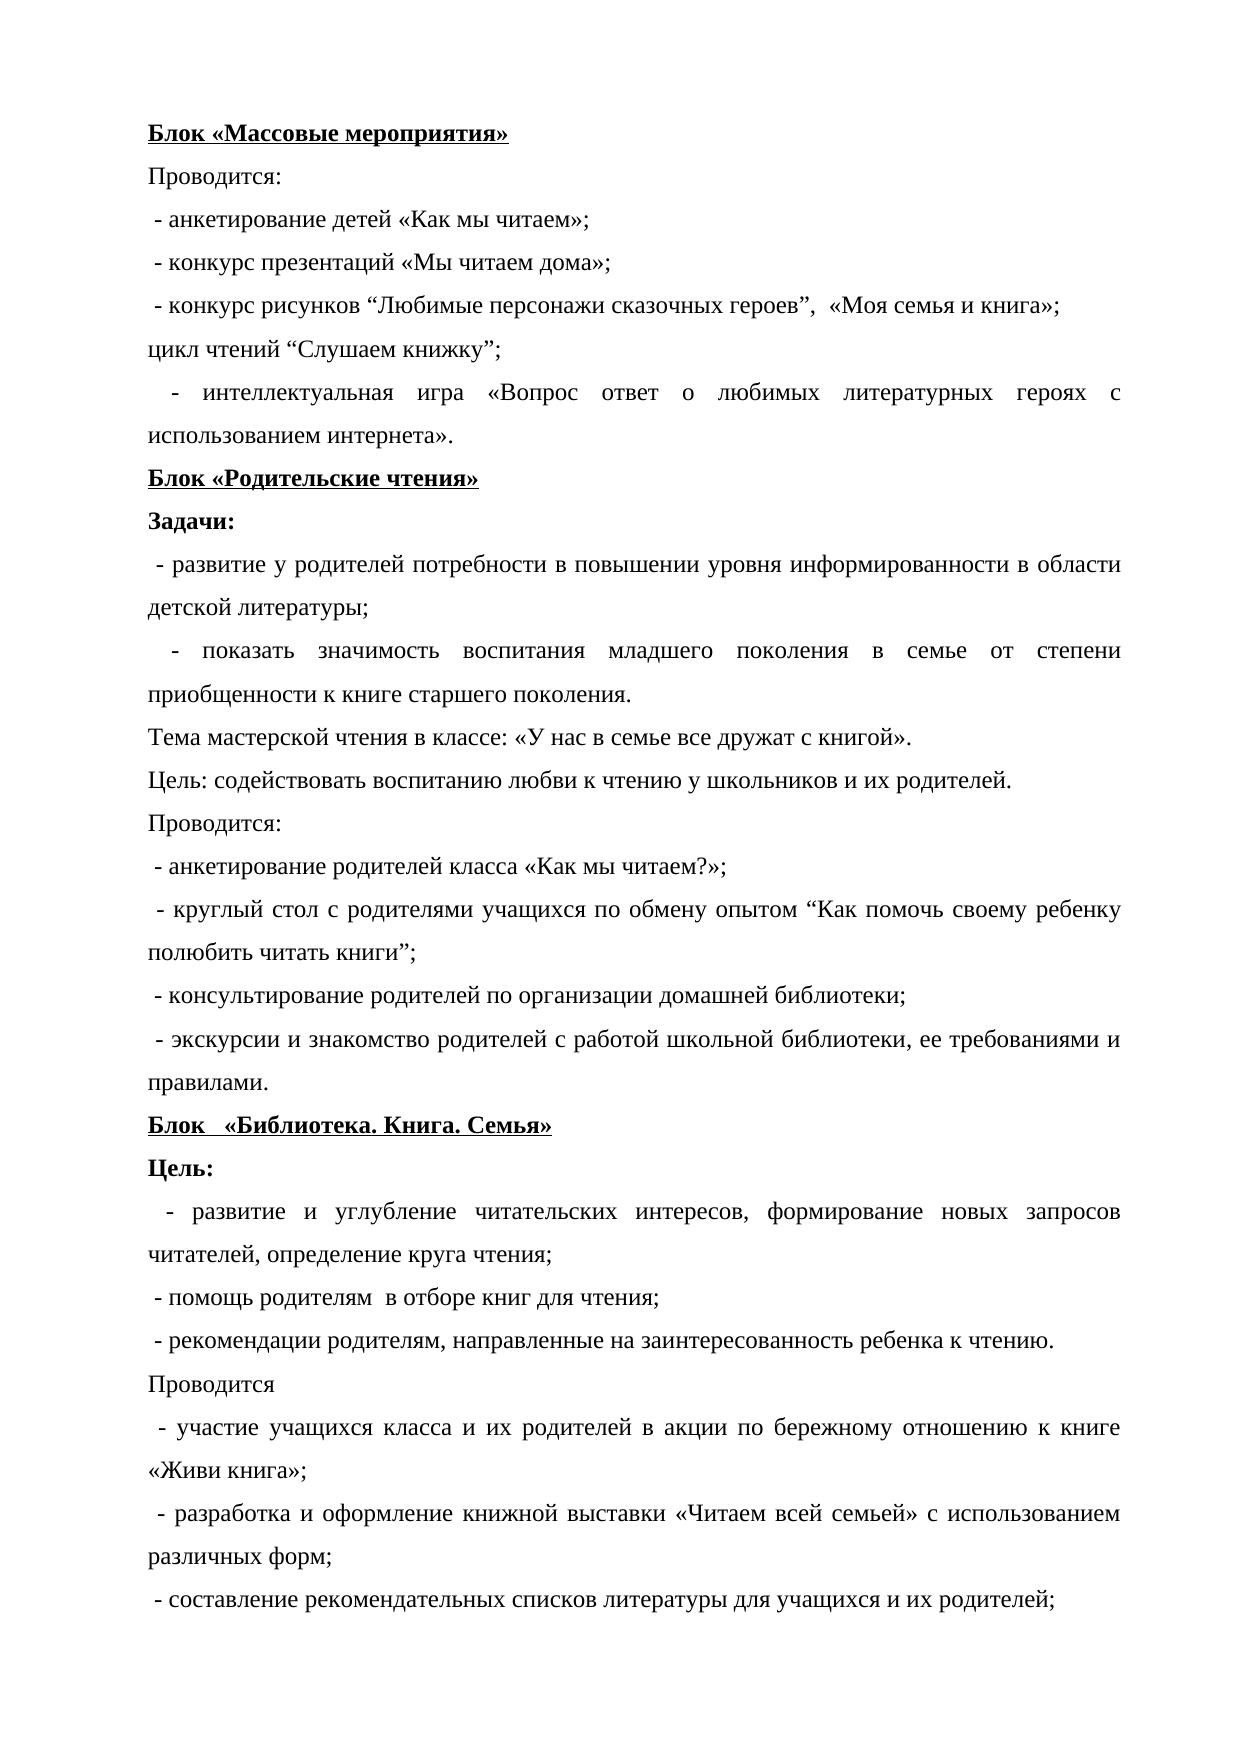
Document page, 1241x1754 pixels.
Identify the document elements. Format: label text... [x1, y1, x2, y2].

text - рекомендации родителям, направленные на заинтересованность ребенка к чтению. [148, 1326, 1122, 1354]
text Задачи: [148, 506, 1122, 535]
text Цель: [148, 1153, 1122, 1182]
text Проводится: [148, 161, 1122, 190]
text Блок «Родительские чтения» [148, 463, 1122, 492]
text - конкурс презентаций «Мы читаем дома»; [148, 247, 1122, 276]
text - анкетирование родителей класса «Как мы читаем?»; [148, 851, 1122, 880]
text Проводится [148, 1369, 1122, 1397]
text - анкетирование детей «Как мы читаем»; [148, 204, 1122, 233]
text - развитие и углубление читательских интересов, формирование новых запросов читателей, определение круга чтения; [148, 1196, 1122, 1268]
text Проводится: [148, 808, 1122, 837]
text - разработка и оформление книжной выставки «Читаем всей семьей» с использованием различных форм; [148, 1498, 1122, 1570]
text - участие учащихся класса и их родителей в акции по бережному отношению к книге «Живи книга»; [148, 1412, 1122, 1484]
text - круглый стол с родителями учащихся по обмену опытом “Как помочь своему ребенку полюбить читать книги”; [148, 894, 1122, 966]
text - конкурс рисунков “Любимые персонажи сказочных героев”, «Моя семья и книга»; [148, 291, 1122, 319]
text Цель: содействовать воспитанию любви к чтению у школьников и их родителей. [148, 765, 1122, 794]
text - показать значимость воспитания младшего поколения в семье от степени приобщенности к книге старшего поколения. [148, 636, 1122, 707]
text - интеллектуальная игра «Вопрос ответ о любимых литературных героях с использованием интернета». [148, 377, 1122, 449]
text - составление рекомендательных списков литературы для учащихся и их родителей; [148, 1584, 1122, 1613]
text - развитие у родителей потребности в повышении уровня информированности в области детской литературы; [148, 549, 1122, 621]
text Блок «Массовые мероприятия» [148, 118, 1122, 147]
text Тема мастерской чтения в классе: «У нас в семье все дружат с книгой». [148, 722, 1122, 751]
text цикл чтений “Слушаем книжку”; [148, 334, 1122, 362]
text - помощь родителям в отборе книг для чтения; [148, 1282, 1122, 1311]
text - экскурсии и знакомство родителей с работой школьной библиотеки, ее требованиями и правилами. [148, 1024, 1122, 1096]
text Блок «Библиотека. Книга. Семья» [148, 1110, 1122, 1139]
text - консультирование родителей по организации домашней библиотеки; [148, 981, 1122, 1009]
